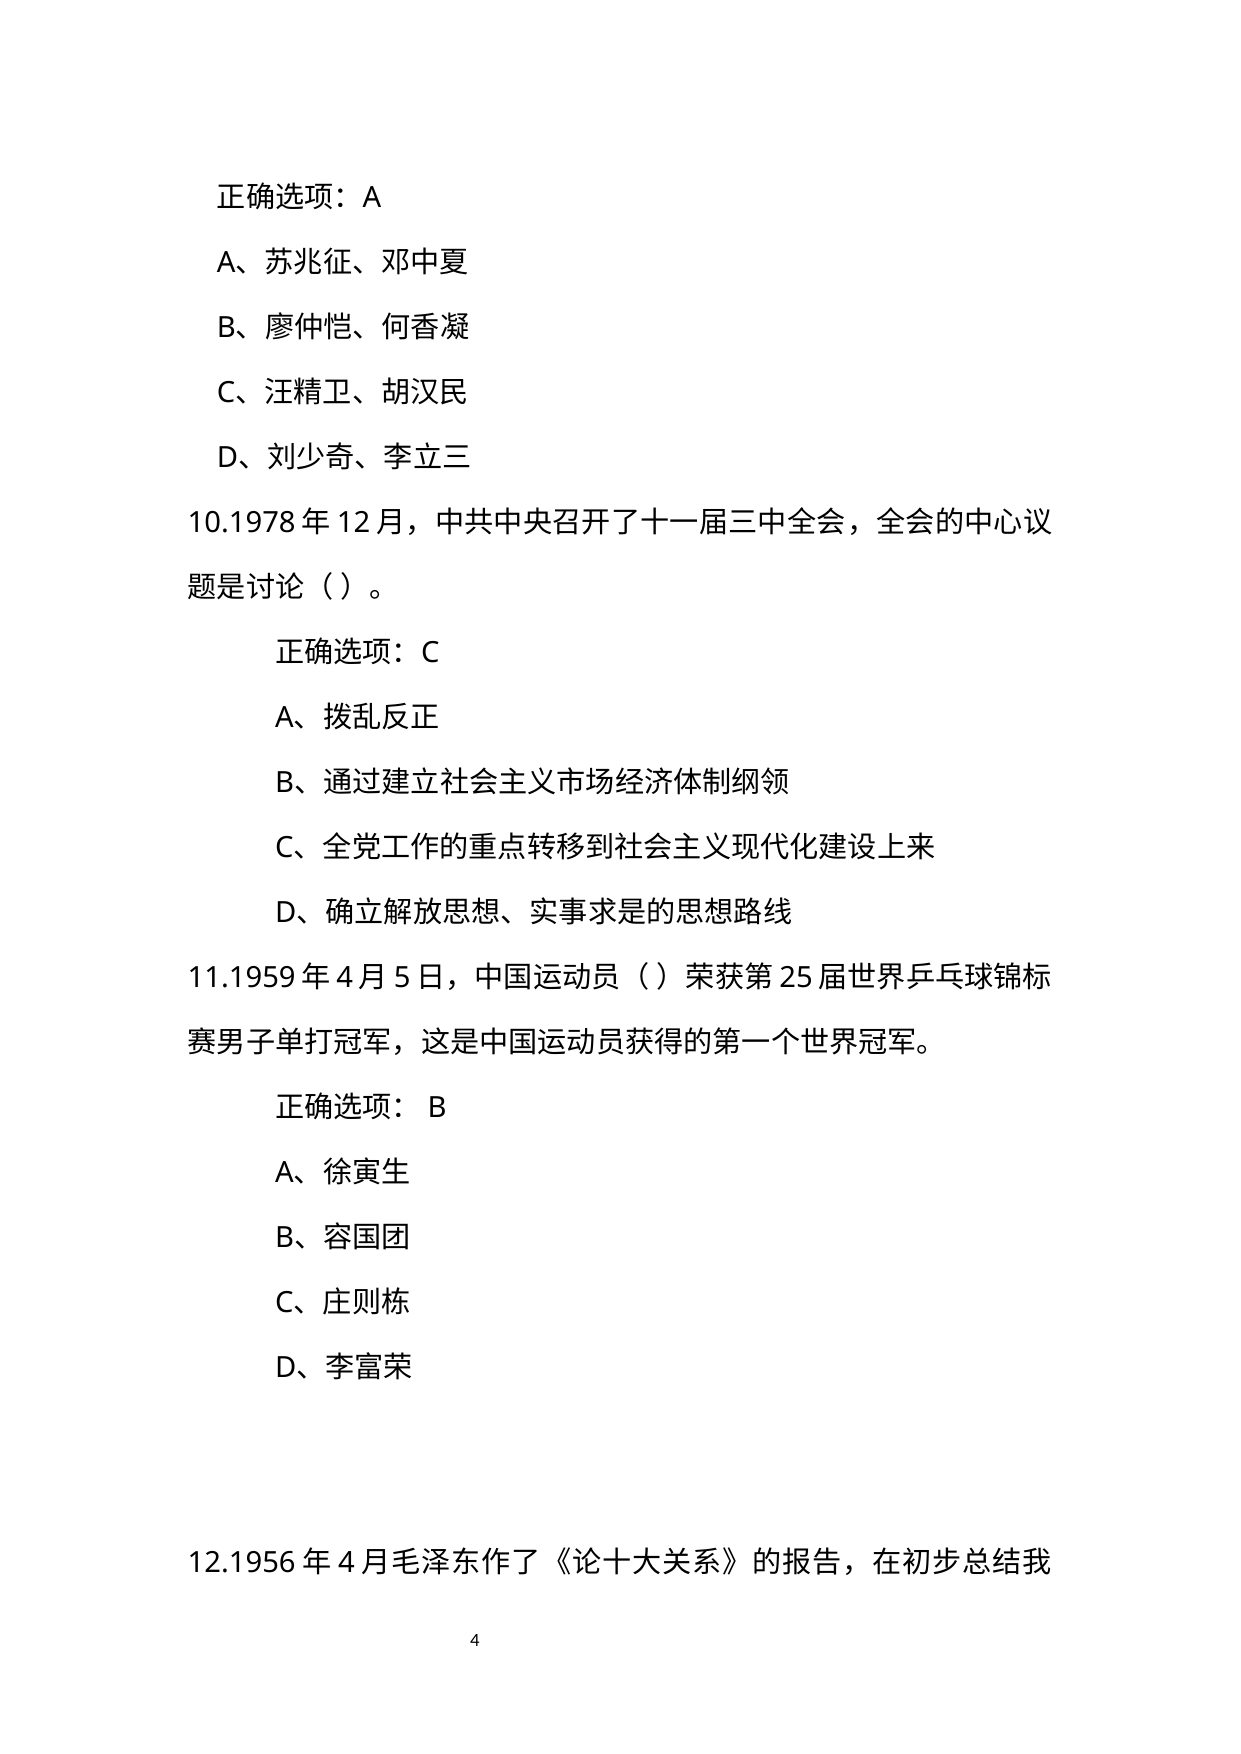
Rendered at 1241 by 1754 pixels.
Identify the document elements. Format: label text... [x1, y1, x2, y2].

list A、拨乱反正 [187, 682, 1053, 747]
list 正确选项：C [187, 617, 1053, 682]
list B、廖仲恺、何香凝 [187, 292, 1053, 357]
list 正确选项：A [187, 162, 1053, 227]
list 11.1959年4月5日，中国运动员（ ）荣获第25届世界乒乓球锦标赛男子单打冠军，这是中国运动员获得的第一个世界冠军。 [187, 942, 1053, 1072]
list 正确选项： B [187, 1072, 1053, 1137]
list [187, 1527, 1053, 1592]
list 10.1978年12月，中共中央召开了十一届三中全会，全会的中心议题是讨论（ ）。 [187, 487, 1053, 617]
list D、确立解放思想、实事求是的思想路线 [187, 877, 1053, 942]
list A、苏兆征、邓中夏 [187, 227, 1053, 292]
list D、刘少奇、李立三 [187, 422, 1053, 487]
list D、李富荣 [187, 1332, 1053, 1397]
list C、庄则栋 [187, 1267, 1053, 1332]
list A、徐寅生 [187, 1137, 1053, 1202]
list C、全党工作的重点转移到社会主义现代化建设上来 [187, 812, 1053, 877]
list B、容国团 [187, 1202, 1053, 1267]
list C、汪精卫、胡汉民 [187, 357, 1053, 422]
list B、通过建立社会主义市场经济体制纲领 [187, 747, 1053, 812]
